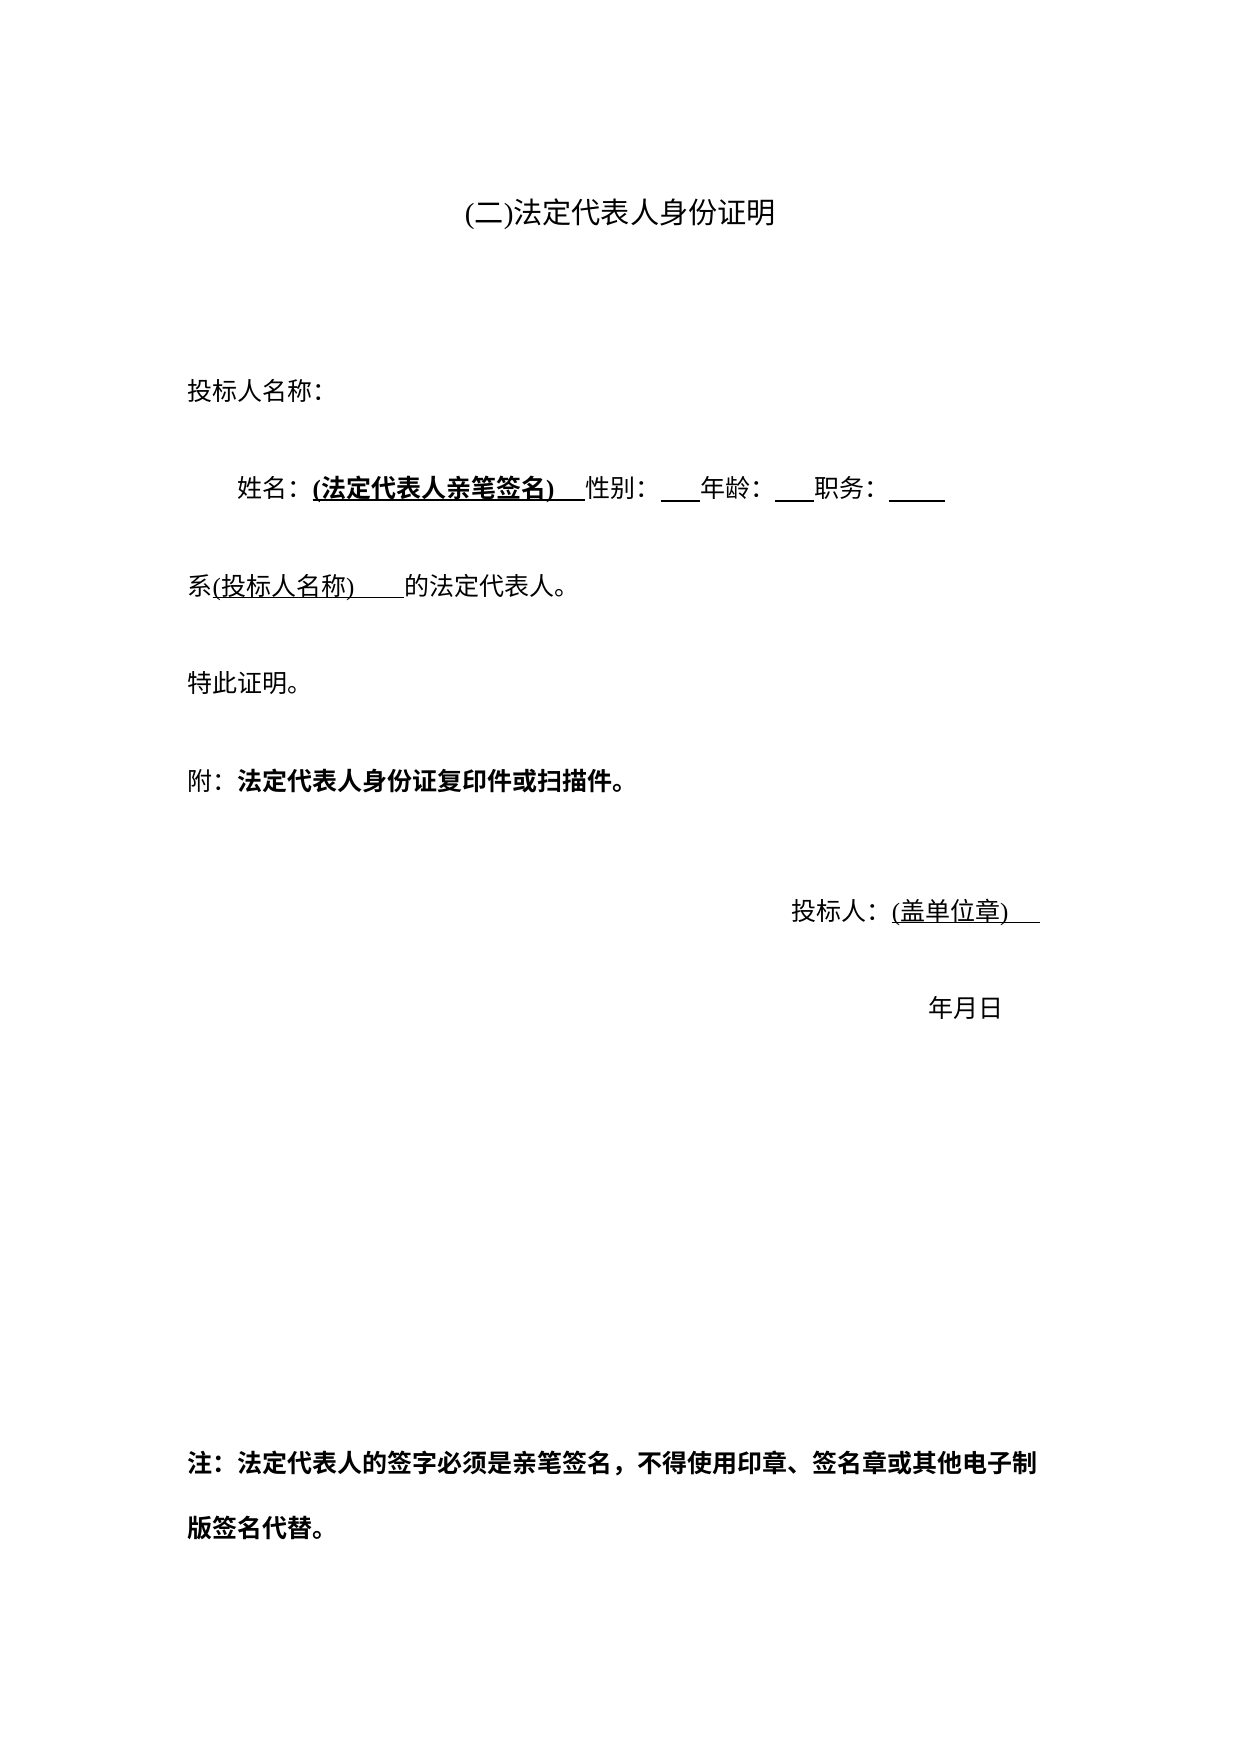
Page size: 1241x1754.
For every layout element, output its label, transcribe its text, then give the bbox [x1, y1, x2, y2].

text 特此证明。 [187, 649, 1053, 714]
text (二)法定代表人身份证明 [187, 178, 1053, 243]
text 姓名：(法定代表人亲笔签名) 性别： 年龄： 职务： [187, 454, 1053, 519]
text 注：法定代表人的签字必须是亲笔签名，不得使用印章、签名章或其他电子制版签名代替。 [187, 1429, 1053, 1559]
text 投标人名称： [187, 357, 1053, 422]
text 系(投标人名称) 的法定代表人。 [187, 552, 1053, 617]
text 年月日 [187, 974, 1003, 1039]
text 附：法定代表人身份证复印件或扫描件。 [187, 747, 1053, 812]
text 投标人：(盖单位章) [187, 877, 1008, 942]
